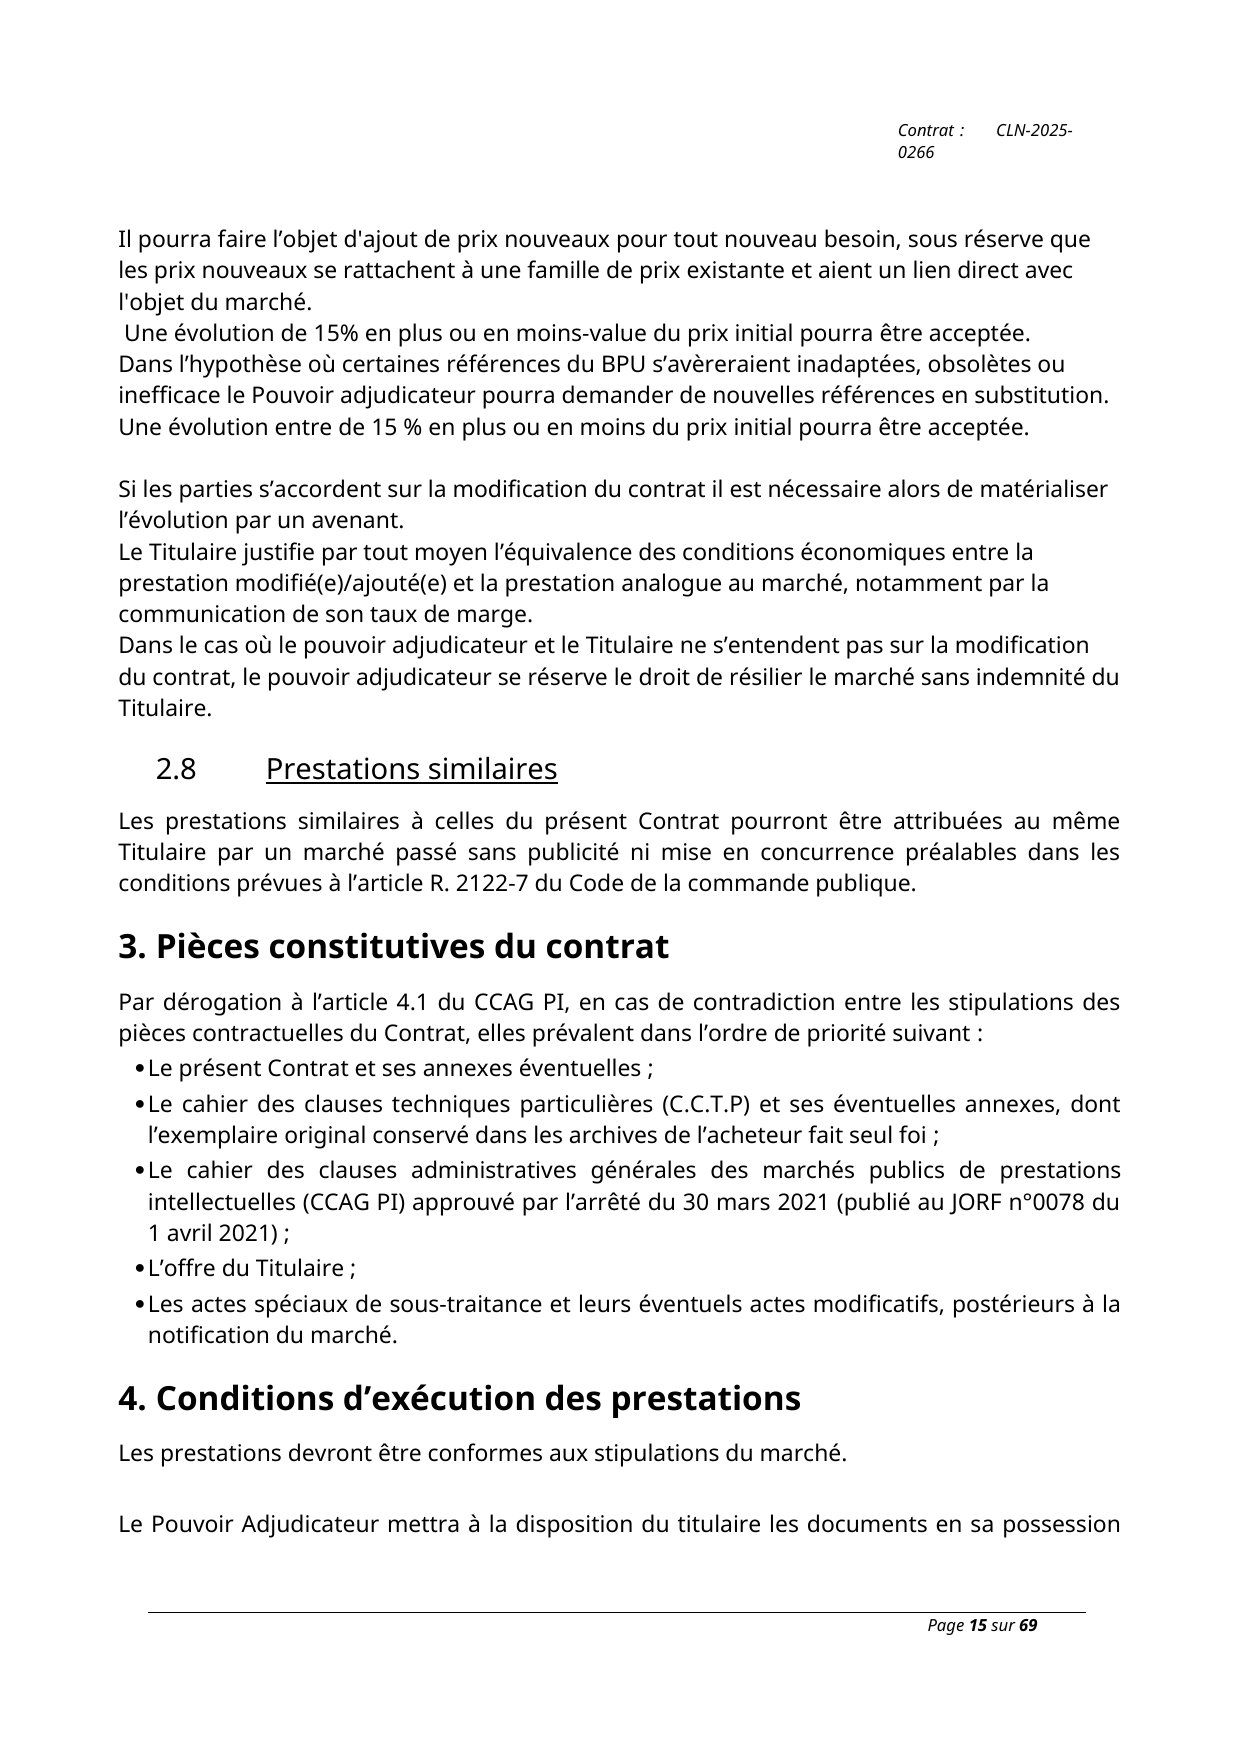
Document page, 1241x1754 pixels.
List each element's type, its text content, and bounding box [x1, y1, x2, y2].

text Les prestations devront être conformes aux stipulations du marché. [118, 1437, 1122, 1468]
list Le cahier des clauses techniques particulières (C.C.T.P) et ses éventuelles annexes, dont l’exemplaire original conservé dans les archives de l’acheteur fait seul foi ; [136, 1087, 1122, 1150]
list L’offre du Titulaire ; [136, 1252, 1122, 1283]
text Conditions d’exécution des prestations [118, 1375, 1122, 1420]
text Prestations similaires [156, 748, 1122, 788]
text Il pourra faire l’objet d'ajout de prix nouveaux pour tout nouveau besoin, sous réserve que les prix nouveaux se rattachent à une famille de prix existante et aient un lien direct avec l'objet du marché. [118, 223, 1122, 317]
text Par dérogation à l’article 4.1 du CCAG PI, en cas de contradiction entre les stipulations des pièces contractuelles du Contrat, elles prévalent dans l’ordre de priorité suivant : [118, 985, 1122, 1048]
text Si les parties s’accordent sur la modification du contrat il est nécessaire alors de matérialiser l’évolution par un avenant. [118, 473, 1122, 536]
text Dans le cas où le pouvoir adjudicateur et le Titulaire ne s’entendent pas sur la modification du contrat, le pouvoir adjudicateur se réserve le droit de résilier le marché sans indemnité du Titulaire. [118, 629, 1122, 723]
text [118, 1508, 1122, 1539]
list Les actes spéciaux de sous-traitance et leurs éventuels actes modificatifs, postérieurs à la notification du marché. [136, 1287, 1122, 1350]
list Le cahier des clauses administratives générales des marchés publics de prestations intellectuelles (CCAG PI) approuvé par l’arrêté du 30 mars 2021 (publié au JORF n°0078 du 1 avril 2021) ; [136, 1154, 1122, 1248]
text Pièces constitutives du contrat [118, 923, 1122, 969]
text Une évolution de 15% en plus ou en moins-value du prix initial pourra être acceptée. [118, 317, 1122, 348]
list Le présent Contrat et ses annexes éventuelles ; [136, 1052, 1122, 1083]
text Le Titulaire justifie par tout moyen l’équivalence des conditions économiques entre la prestation modifié(e)/ajouté(e) et la prestation analogue au marché, notamment par la communication de son taux de marge. [118, 536, 1122, 629]
text Les prestations similaires à celles du présent Contrat pourront être attribuées au même Titulaire par un marché passé sans publicité ni mise en concurrence préalables dans les conditions prévues à l’article R. 2122-7 du Code de la commande publique. [118, 804, 1122, 898]
text Dans l’hypothèse où certaines références du BPU s’avèreraient inadaptées, obsolètes ou inefficace le Pouvoir adjudicateur pourra demander de nouvelles références en substitution. Une évolution entre de 15 % en plus ou en moins du prix initial pourra être acceptée. [118, 348, 1122, 442]
